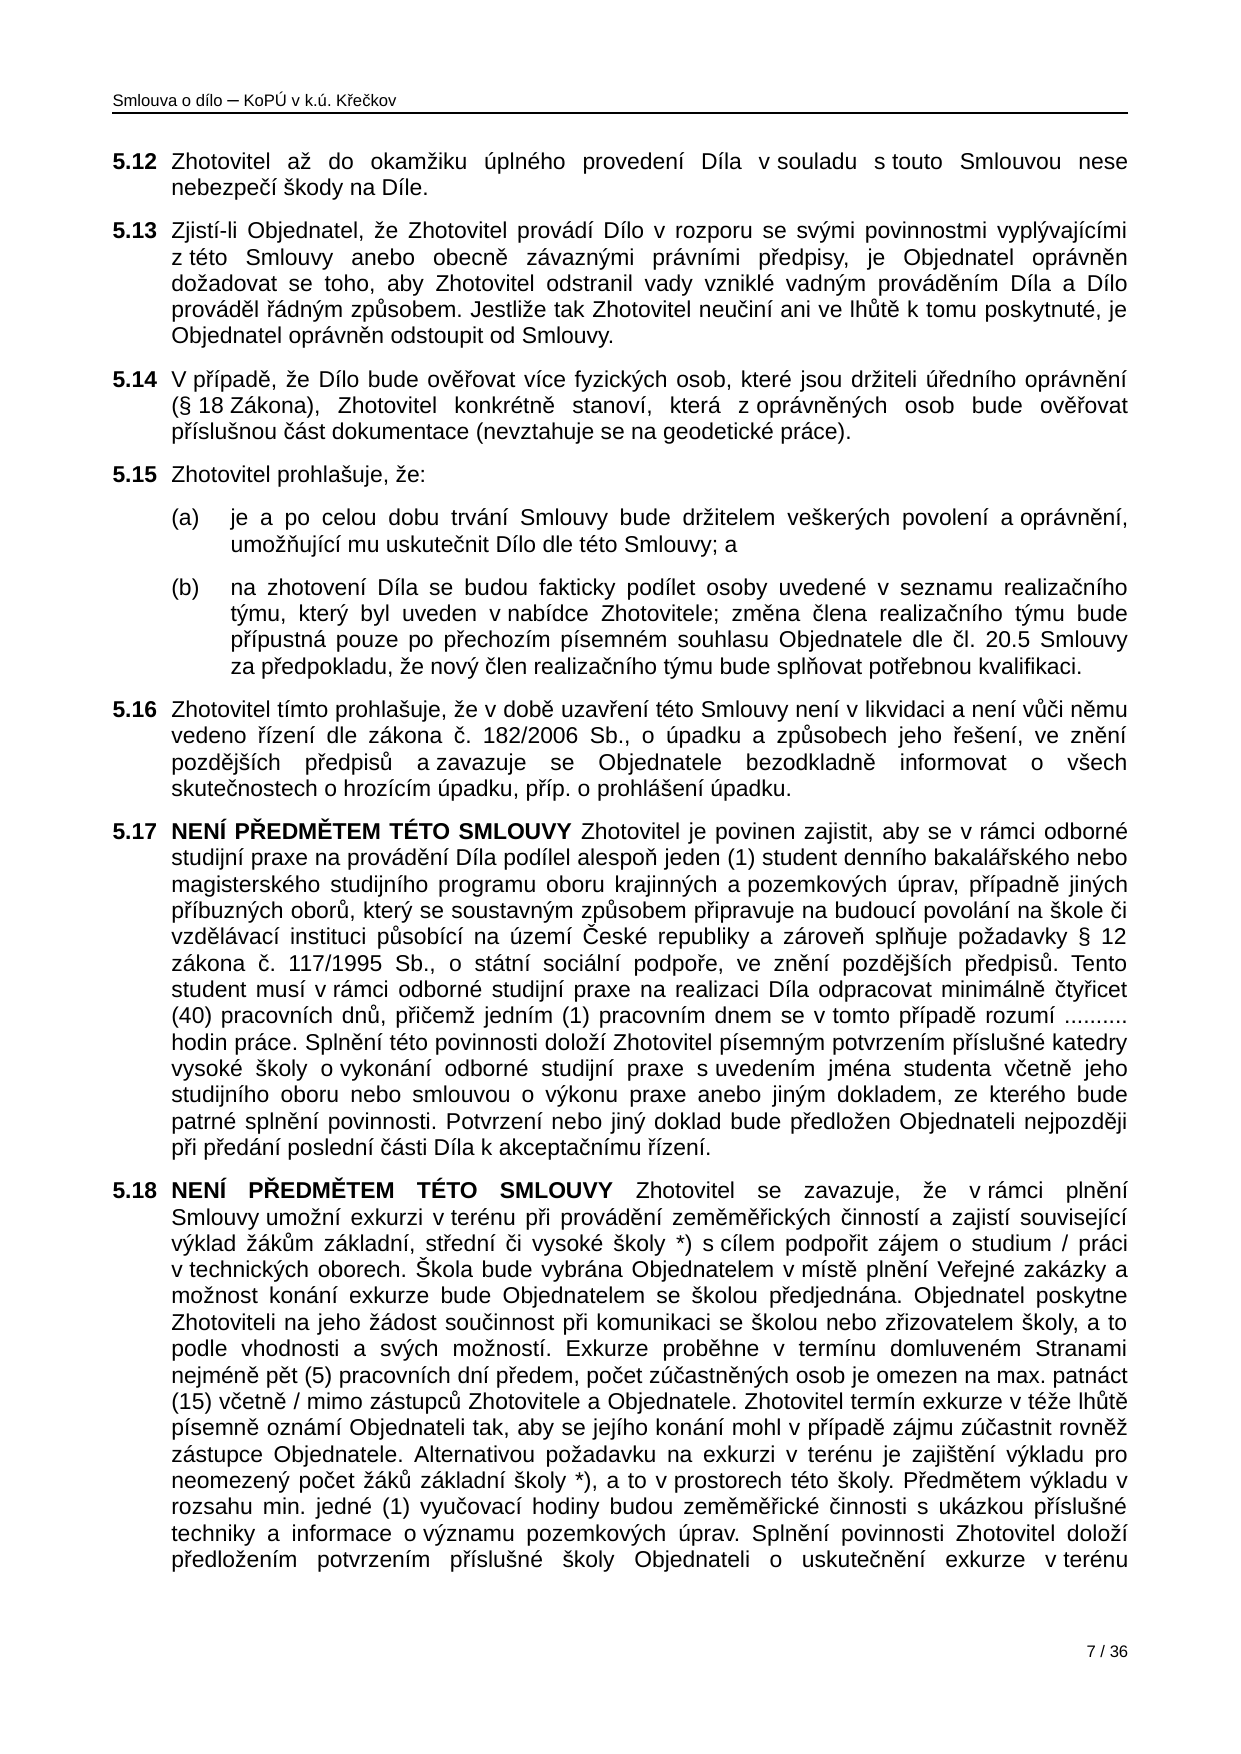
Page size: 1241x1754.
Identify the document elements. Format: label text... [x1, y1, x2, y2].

text Zhotovitel až do okamžiku úplného provedení Díla v souladu s touto Smlouvou nese nebezpečí škody na Díle. [112, 148, 1128, 200]
text Zjistí-li Objednatel, že Zhotovitel provádí Dílo v rozporu se svými povinnostmi vyplývajícími z této Smlouvy anebo obecně závaznými právními předpisy, je Objednatel oprávněn dožadovat se toho, aby Zhotovitel odstranil vady vzniklé vadným prováděním Díla a Dílo prováděl řádným způsobem. Jestliže tak Zhotovitel neučiní ani ve lhůtě k tomu poskytnuté, je Objednatel oprávněn odstoupit od Smlouvy. [112, 217, 1128, 349]
list je a po celou dobu trvání Smlouvy bude držitelem veškerých povolení a oprávnění, umožňující mu uskutečnit Dílo dle této Smlouvy; a [171, 504, 1128, 557]
text V případě, že Dílo bude ověřovat více fyzických osob, které jsou držiteli úředního oprávnění (§ 18 Zákona), Zhotovitel konkrétně stanoví, která z oprávněných osob bude ověřovat příslušnou část dokumentace (nevztahuje se na geodetické práce). [112, 366, 1128, 444]
list na zhotovení Díla se budou fakticky podílet osoby uvedené v seznamu realizačního týmu, který byl uveden v nabídce Zhotovitele; změna člena realizačního týmu bude přípustná pouze po přechozím písemném souhlasu Objednatele dle čl. 20.5 Smlouvy za předpokladu, že nový člen realizačního týmu bude splňovat potřebnou kvalifikaci. [171, 574, 1128, 679]
text Zhotovitel tímto prohlašuje, že v době uzavření této Smlouvy není v likvidaci a není vůči němu vedeno řízení dle zákona č. 182/2006 Sb., o úpadku a způsobech jeho řešení, ve znění pozdějších předpisů a zavazuje se Objednatele bezodkladně informovat o všech skutečnostech o hrozícím úpadku, příp. o prohlášení úpadku. [112, 696, 1128, 801]
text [112, 1177, 1128, 1572]
text NENÍ PŘEDMĚTEM TÉTO SMLOUVY Zhotovitel je povinen zajistit, aby se v rámci odborné studijní praxe na provádění Díla podílel alespoň jeden (1) student denního bakalářského nebo magisterského studijního programu oboru krajinných a pozemkových úprav, případně jiných příbuzných oborů, který se soustavným způsobem připravuje na budoucí povolání na škole či vzdělávací instituci působící na území České republiky a zároveň splňuje požadavky § 12 zákona č. 117/1995 Sb., o státní sociální podpoře, ve znění pozdějších předpisů. Tento student musí v rámci odborné studijní praxe na realizaci Díla odpracovat minimálně čtyřicet (40) pracovních dnů, přičemž jedním (1) pracovním dnem se v tomto případě rozumí .......... hodin práce. Splnění této povinnosti doloží Zhotovitel písemným potvrzením příslušné katedry vysoké školy o vykonání odborné studijní praxe s uvedením jména studenta včetně jeho studijního oboru nebo smlouvou o výkonu praxe anebo jiným dokladem, ze kterého bude patrné splnění povinnosti. Potvrzení nebo jiný doklad bude předložen Objednateli nejpozději při předání poslední části Díla k akceptačnímu řízení. [112, 818, 1128, 1160]
text Zhotovitel prohlašuje, že: [112, 461, 1128, 488]
